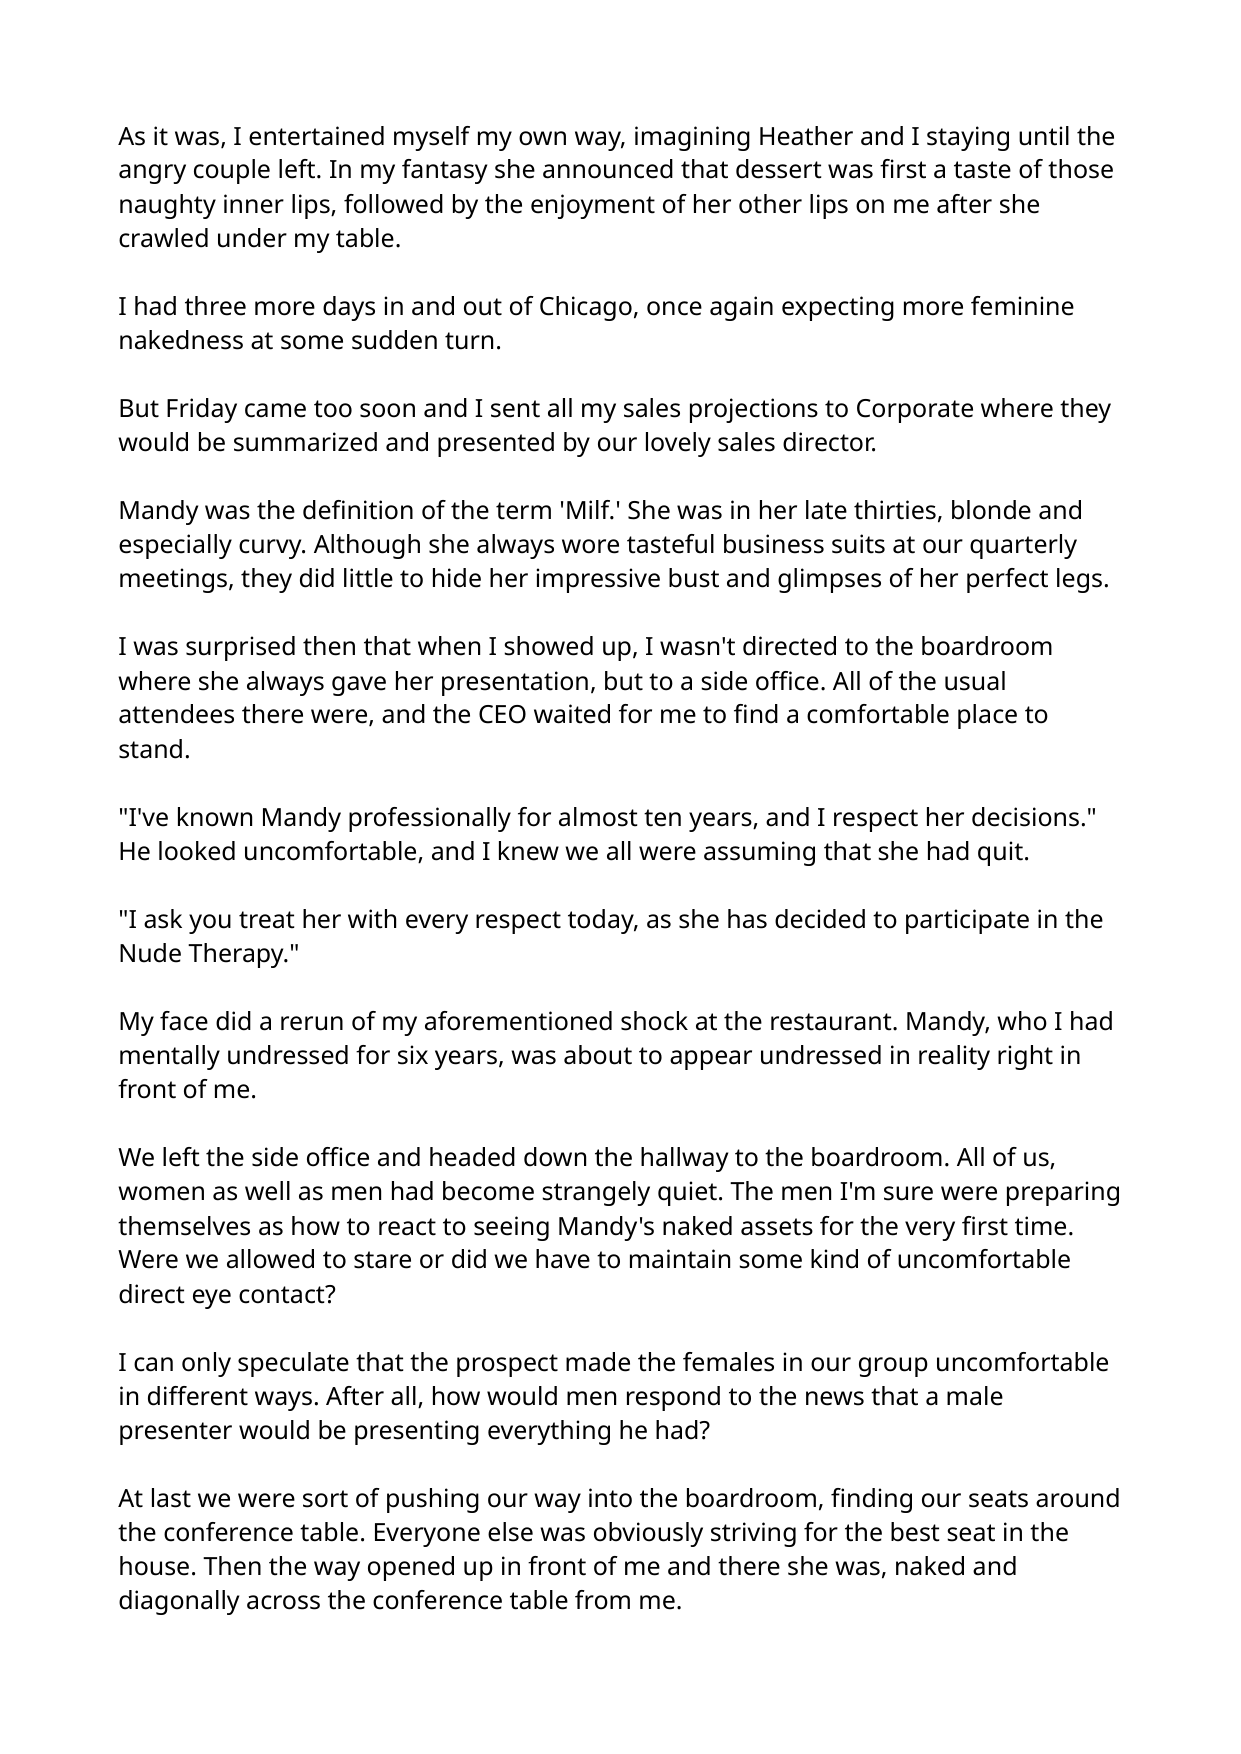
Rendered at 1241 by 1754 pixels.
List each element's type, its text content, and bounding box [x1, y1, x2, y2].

text I was surprised then that when I showed up, I wasn't directed to the boardroom where she always gave her presentation, but to a side office. All of the usual attendees there were, and the CEO waited for me to find a comfortable place to stand. [118, 629, 1122, 765]
text At last we were sort of pushing our way into the boardroom, finding our seats around the conference table. Everyone else was obviously striving for the best seat in the house. Then the way opened up in front of me and there she was, naked and diagonally across the conference table from me. [118, 1481, 1122, 1617]
text I had three more days in and out of Chicago, once again expecting more feminine nakedness at some sudden turn. [118, 288, 1122, 357]
text As it was, I entertained myself my own way, imagining Heather and I staying until the angry couple left. In my fantasy she announced that dessert was first a taste of those naughty inner lips, followed by the enjoyment of her other lips on me after she crawled under my table. [118, 118, 1122, 254]
text We left the side office and headed down the hallway to the boardroom. All of us, women as well as men had become strangely quiet. The men I'm sure were preparing themselves as how to react to seeing Mandy's naked assets for the very first time. Were we allowed to stare or did we have to maintain some kind of uncomfortable direct eye contact? [118, 1140, 1122, 1310]
text My face did a rerun of my aforementioned shock at the restaurant. Mandy, who I had mentally undressed for six years, was about to appear undressed in reality right in front of me. [118, 1004, 1122, 1106]
text "I've known Mandy professionally for almost ten years, and I respect her decisions." He looked uncomfortable, and I knew we all were assuming that she had quit. [118, 799, 1122, 867]
text But Friday came too soon and I sent all my sales projections to Corporate where they would be summarized and presented by our lovely sales director. [118, 391, 1122, 459]
text I can only speculate that the prospect made the females in our group uncomfortable in different ways. After all, how would men respond to the news that a male presenter would be presenting everything he had? [118, 1344, 1122, 1447]
text Mandy was the definition of the term 'Milf.' She was in her late thirties, blonde and especially curvy. Although she always wore tasteful business suits at our quarterly meetings, they did little to hide her impressive bust and glimpses of her perfect legs. [118, 493, 1122, 595]
text "I ask you treat her with every respect today, as she has decided to participate in the Nude Therapy." [118, 902, 1122, 970]
